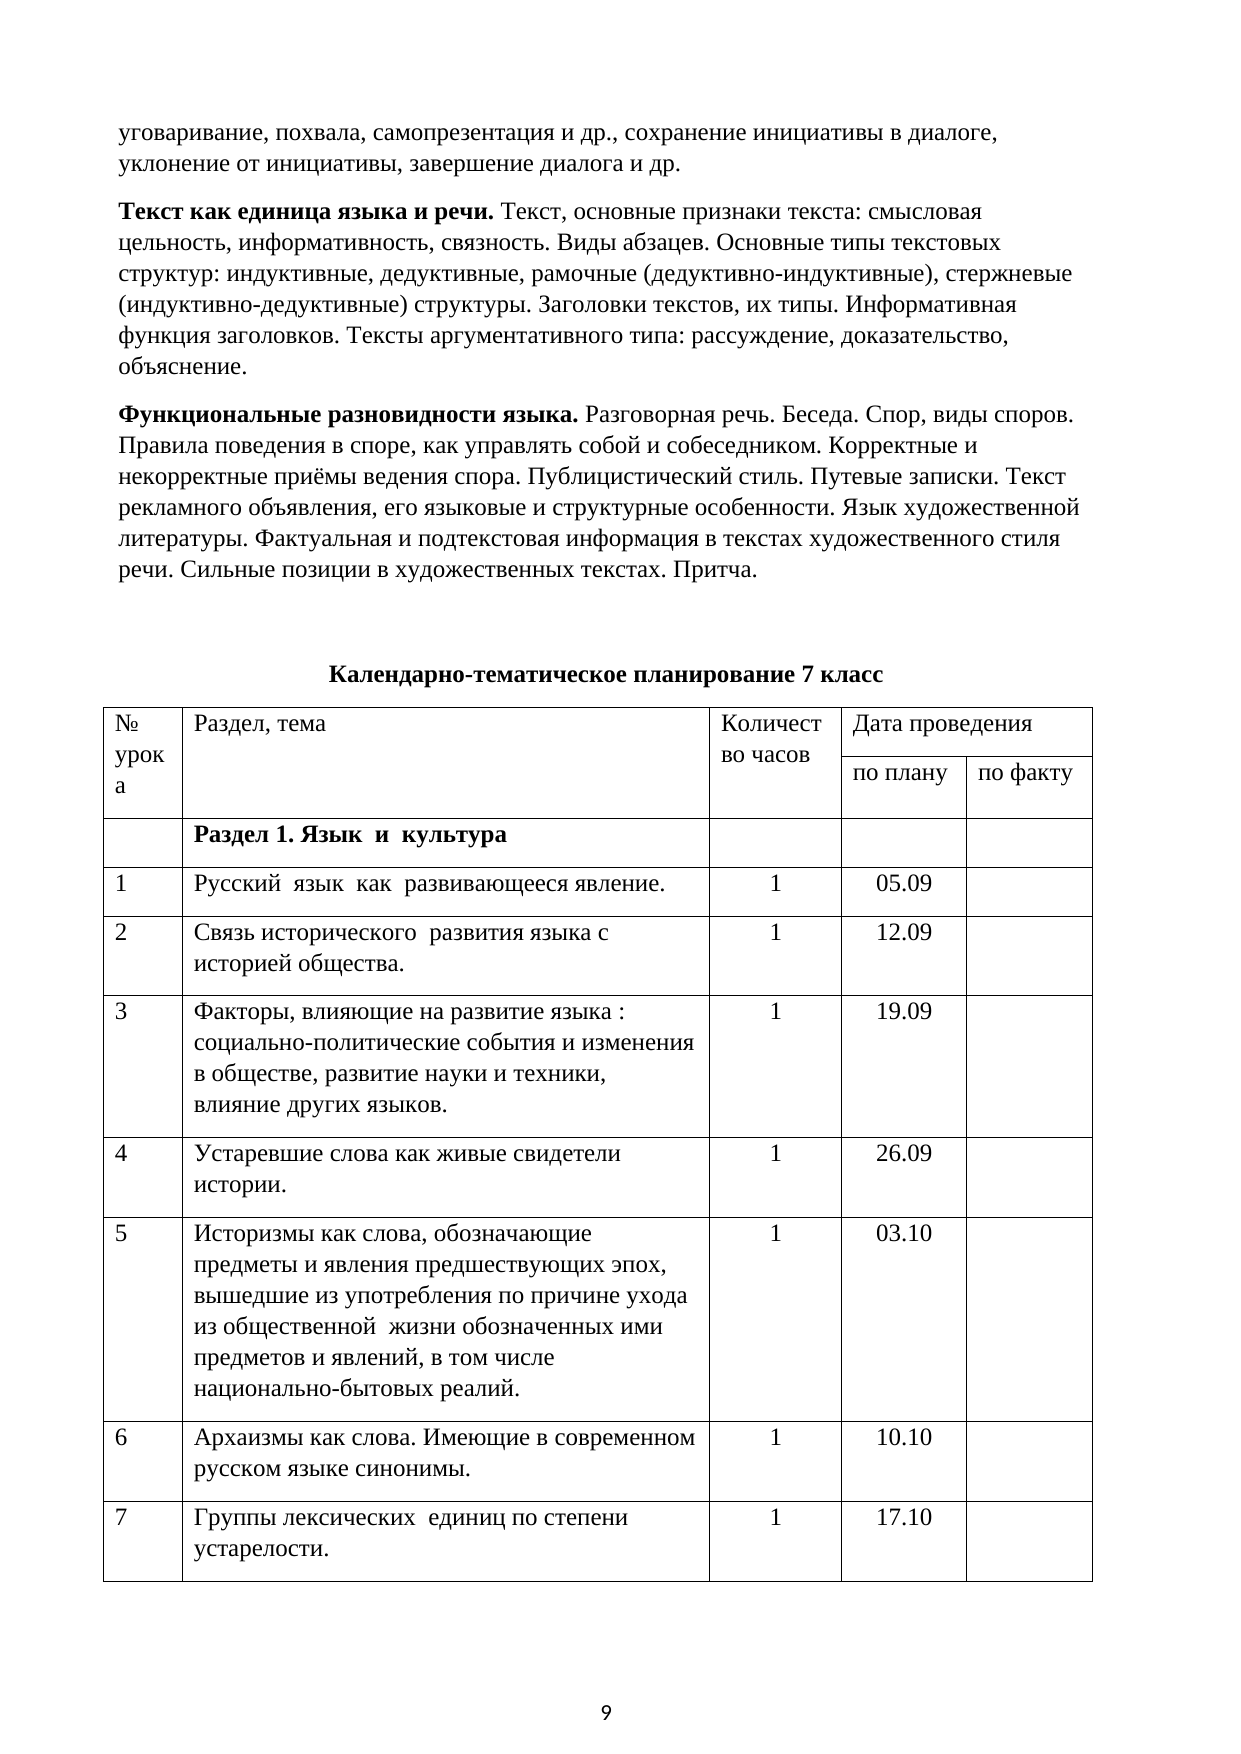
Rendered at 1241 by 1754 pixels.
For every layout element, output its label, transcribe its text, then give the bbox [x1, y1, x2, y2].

text Календарно-тематическое планирование 7 класс [118, 659, 1094, 688]
table_cell 03.10 [842, 1218, 966, 1421]
table_cell Историзмы как слова, обозначающие предметы и явления предшествующих эпох, вышедшие из употребления по причине ухода из общественной жизни обозначенных ими предметов и явлений, в том числе национально-бытовых реалий. [183, 1218, 709, 1421]
table_header Дата проведения [842, 708, 1092, 756]
table_cell [967, 917, 1092, 995]
table_cell 1 [104, 868, 182, 916]
table_cell Архаизмы как слова. Имеющие в современном русском языке синонимы. [183, 1422, 709, 1501]
table_cell 1 [710, 868, 841, 916]
table_cell 1 [710, 1422, 841, 1501]
table_cell Связь исторического развития языка с историей общества. [183, 917, 709, 995]
table_cell [967, 1218, 1092, 1421]
table_cell [710, 819, 841, 867]
table_cell 5 [104, 1218, 182, 1421]
table_cell [967, 1422, 1092, 1501]
table_cell 1 [710, 1218, 841, 1421]
table_cell по факту [967, 757, 1092, 818]
table_cell [104, 819, 182, 867]
table_cell Устаревшие слова как живые свидетели истории. [183, 1138, 709, 1217]
table_cell [967, 1138, 1092, 1217]
table_cell 12.09 [842, 917, 966, 995]
table_cell [967, 868, 1092, 916]
table_cell 17.10 [842, 1502, 966, 1581]
table_header Раздел, тема [183, 708, 709, 818]
table_cell 6 [104, 1422, 182, 1501]
table_cell 1 [710, 917, 841, 995]
table_cell 19.09 [842, 996, 966, 1137]
table_cell Русский язык как развивающееся явление. [183, 868, 709, 916]
table_cell 3 [104, 996, 182, 1137]
table_cell 2 [104, 917, 182, 995]
table_cell по плану [842, 757, 966, 818]
table_cell [842, 819, 966, 867]
table_cell [967, 819, 1092, 867]
table_cell 1 [710, 1502, 841, 1581]
table_header Количество часов [710, 708, 841, 818]
table_cell [967, 996, 1092, 1137]
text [118, 117, 1094, 177]
table_cell 10.10 [842, 1422, 966, 1501]
table_cell Факторы, влияющие на развитие языка : социально-политические события и изменения в обществе, развитие науки и техники, влияние других языков. [183, 996, 709, 1137]
table_cell Раздел 1. Язык и культура [183, 819, 709, 867]
table_cell [967, 1502, 1092, 1581]
table_cell 1 [710, 1138, 841, 1217]
table_cell 1 [710, 996, 841, 1137]
table_cell 7 [104, 1502, 182, 1581]
table_cell 4 [104, 1138, 182, 1217]
text Текст как единица языка и речи. Текст, основные признаки текста: смысловая цельность, информативность, связность. Виды абзацев. Основные типы текстовых структур: индуктивные, дедуктивные, рамочные (дедуктивно-индуктивные), стержневые (индуктивно-дедуктивные) структуры. Заголовки текстов, их типы. Информативная функция заголовков. Тексты аргументативного типа: рассуждение, доказательство, объяснение. [118, 196, 1094, 380]
table_header № урока [104, 708, 182, 818]
text Функциональные разновидности языка. Разговорная речь. Беседа. Спор, виды споров. Правила поведения в споре, как управлять собой и собеседником. Корректные и некорректные приёмы ведения спора. Публицистический стиль. Путевые записки. Текст рекламного объявления, его языковые и структурные особенности. Язык художественной литературы. Фактуальная и подтекстовая информация в текстах художественного стиля речи. Сильные позиции в художественных текстах. Притча. [118, 399, 1094, 583]
table_cell Группы лексических единиц по степени устарелости. [183, 1502, 709, 1581]
table_cell 05.09 [842, 868, 966, 916]
table_cell 26.09 [842, 1138, 966, 1217]
